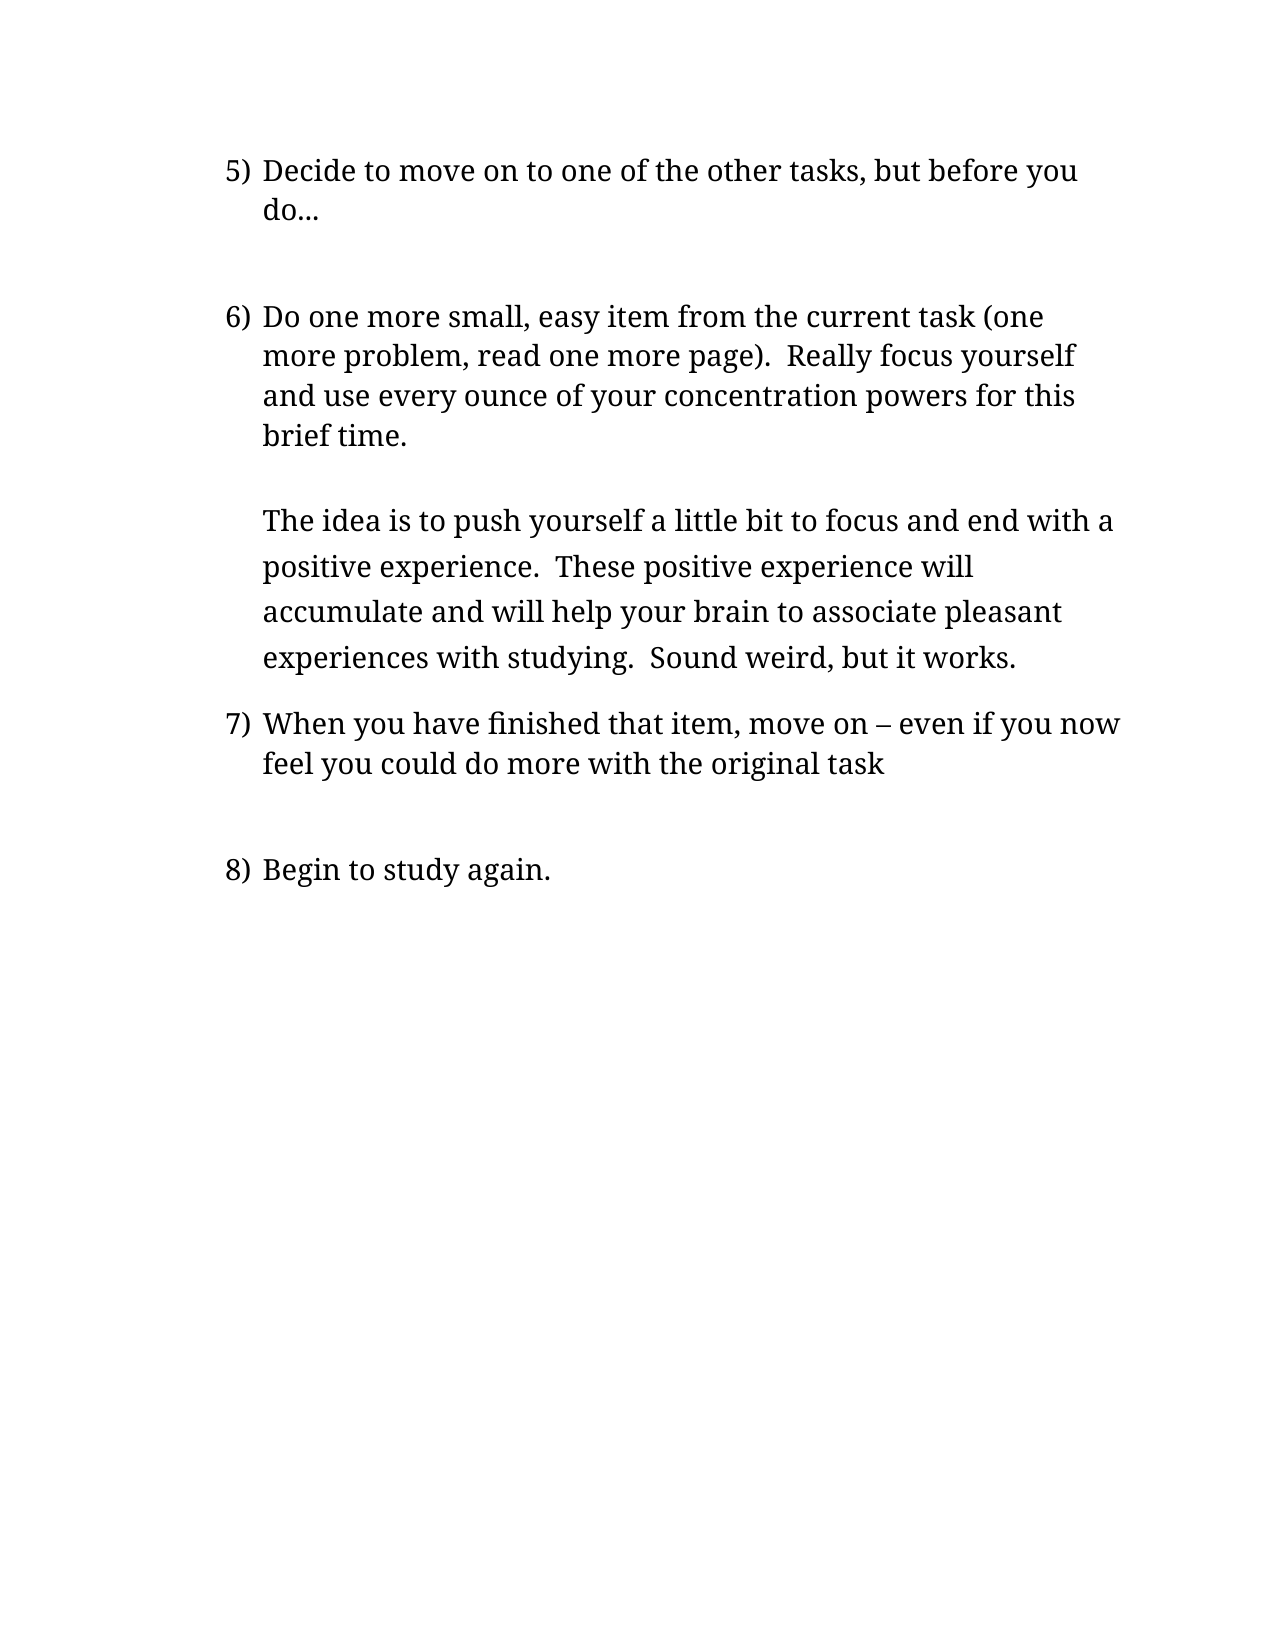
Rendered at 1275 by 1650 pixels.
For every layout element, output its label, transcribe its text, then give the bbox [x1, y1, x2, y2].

list The idea is to push yourself a little bit to focus and end with a positive experience. These positive experience will accumulate and will help your brain to associate pleasant experiences with studying. Sound weird, but it works. [262, 500, 1125, 677]
list Do one more small, easy item from the current task (one more problem, read one more page). Really focus yourself and use every ounce of your concentration powers for this brief time. [225, 296, 1125, 454]
list Begin to study again. [225, 849, 1125, 889]
list When you have finished that item, move on – even if you now feel you could do more with the original task [225, 703, 1125, 783]
list Decide to move on to one of the other tasks, but before you do... [225, 150, 1125, 229]
